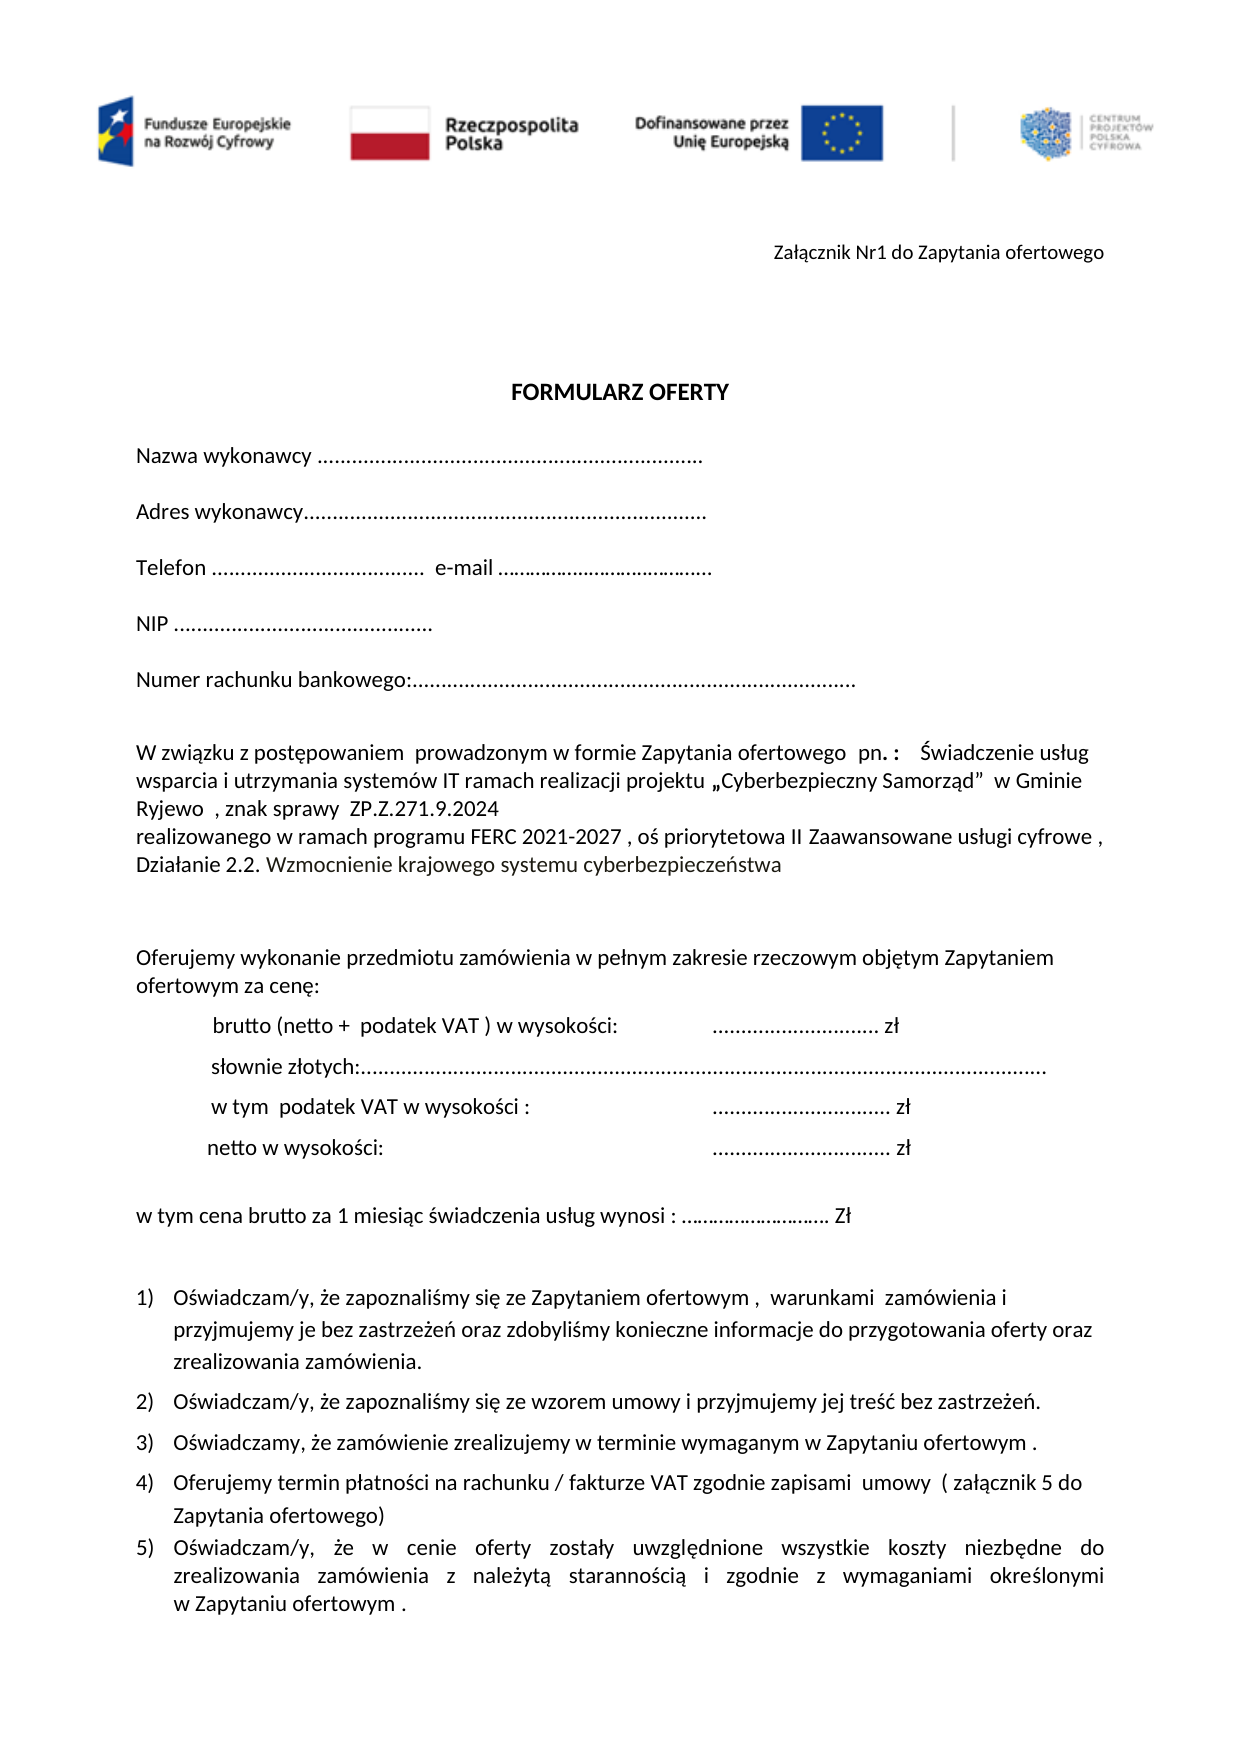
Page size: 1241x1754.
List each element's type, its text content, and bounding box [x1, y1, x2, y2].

text realizowanego w ramach programu FERC 2021-2027 , oś priorytetowa II Zaawansowane usługi cyfrowe , Działanie 2.2. Wzmocnienie krajowego systemu cyberbezpieczeństwa [136, 822, 1104, 878]
text w tym podatek VAT w wysokości : ............................... zł [181, 1092, 1104, 1121]
list Oświadczam/y, że zapoznaliśmy się ze wzorem umowy i przyjmujemy jej treść bez zastrzeżeń. [136, 1387, 1104, 1416]
text słownie złotych:....................................................................................................................... [181, 1052, 1104, 1080]
subtitle FORMULARZ OFERTY [136, 376, 1104, 407]
list Oświadczam/y, że zapoznaliśmy się ze Zapytaniem ofertowym , warunkami zamówienia i przyjmujemy je bez zastrzeżeń oraz zdobyliśmy konieczne informacje do przygotowania oferty oraz zrealizowania zamówienia. [136, 1283, 1104, 1375]
text Numer rachunku bankowego:............................................................................. [136, 665, 1104, 693]
text Załącznik Nr1 do Zapytania ofertowego [136, 239, 1104, 264]
list Oświadczamy, że zamówienie zrealizujemy w terminie wymaganym w Zapytaniu ofertowym . [136, 1428, 1104, 1456]
text Telefon ..................................... e-mail ……………..………..………... [136, 553, 1104, 581]
text w tym cena brutto za 1 miesiąc świadczenia usług wynosi : ………………………. Zł [136, 1202, 1104, 1229]
text netto w wysokości: ............................... zł [181, 1133, 1104, 1161]
text brutto (netto + podatek VAT ) w wysokości: ............................. zł [211, 1011, 1104, 1039]
text W związku z postępowaniem prowadzonym w formie Zapytania ofertowego pn. : Świadczenie usług wsparcia i utrzymania systemów IT ramach realizacji projektu „Cyberbezpieczny Samorząd” w Gminie Ryjewo , znak sprawy ZP.Z.271.9.2024 [136, 738, 1104, 822]
list Oświadczam/y, że w cenie oferty zostały uwzględnione wszystkie koszty niezbędne do zrealizowania zamówienia z należytą starannością i zgodnie z wymaganiami określonymi w Zapytaniu ofertowym . [136, 1533, 1104, 1617]
text NIP ............................................. [136, 609, 1104, 637]
text Adres wykonawcy...................................................................... [136, 497, 1104, 525]
picture [76, 73, 1188, 190]
text Nazwa wykonawcy ................................................................... [136, 441, 1104, 469]
text Oferujemy wykonanie przedmiotu zamówienia w pełnym zakresie rzeczowym objętym Zapytaniem ofertowym za cenę: [136, 943, 1104, 999]
list Oferujemy termin płatności na rachunku / fakturze VAT zgodnie zapisami umowy ( załącznik 5 do Zapytania ofertowego) [136, 1468, 1104, 1529]
